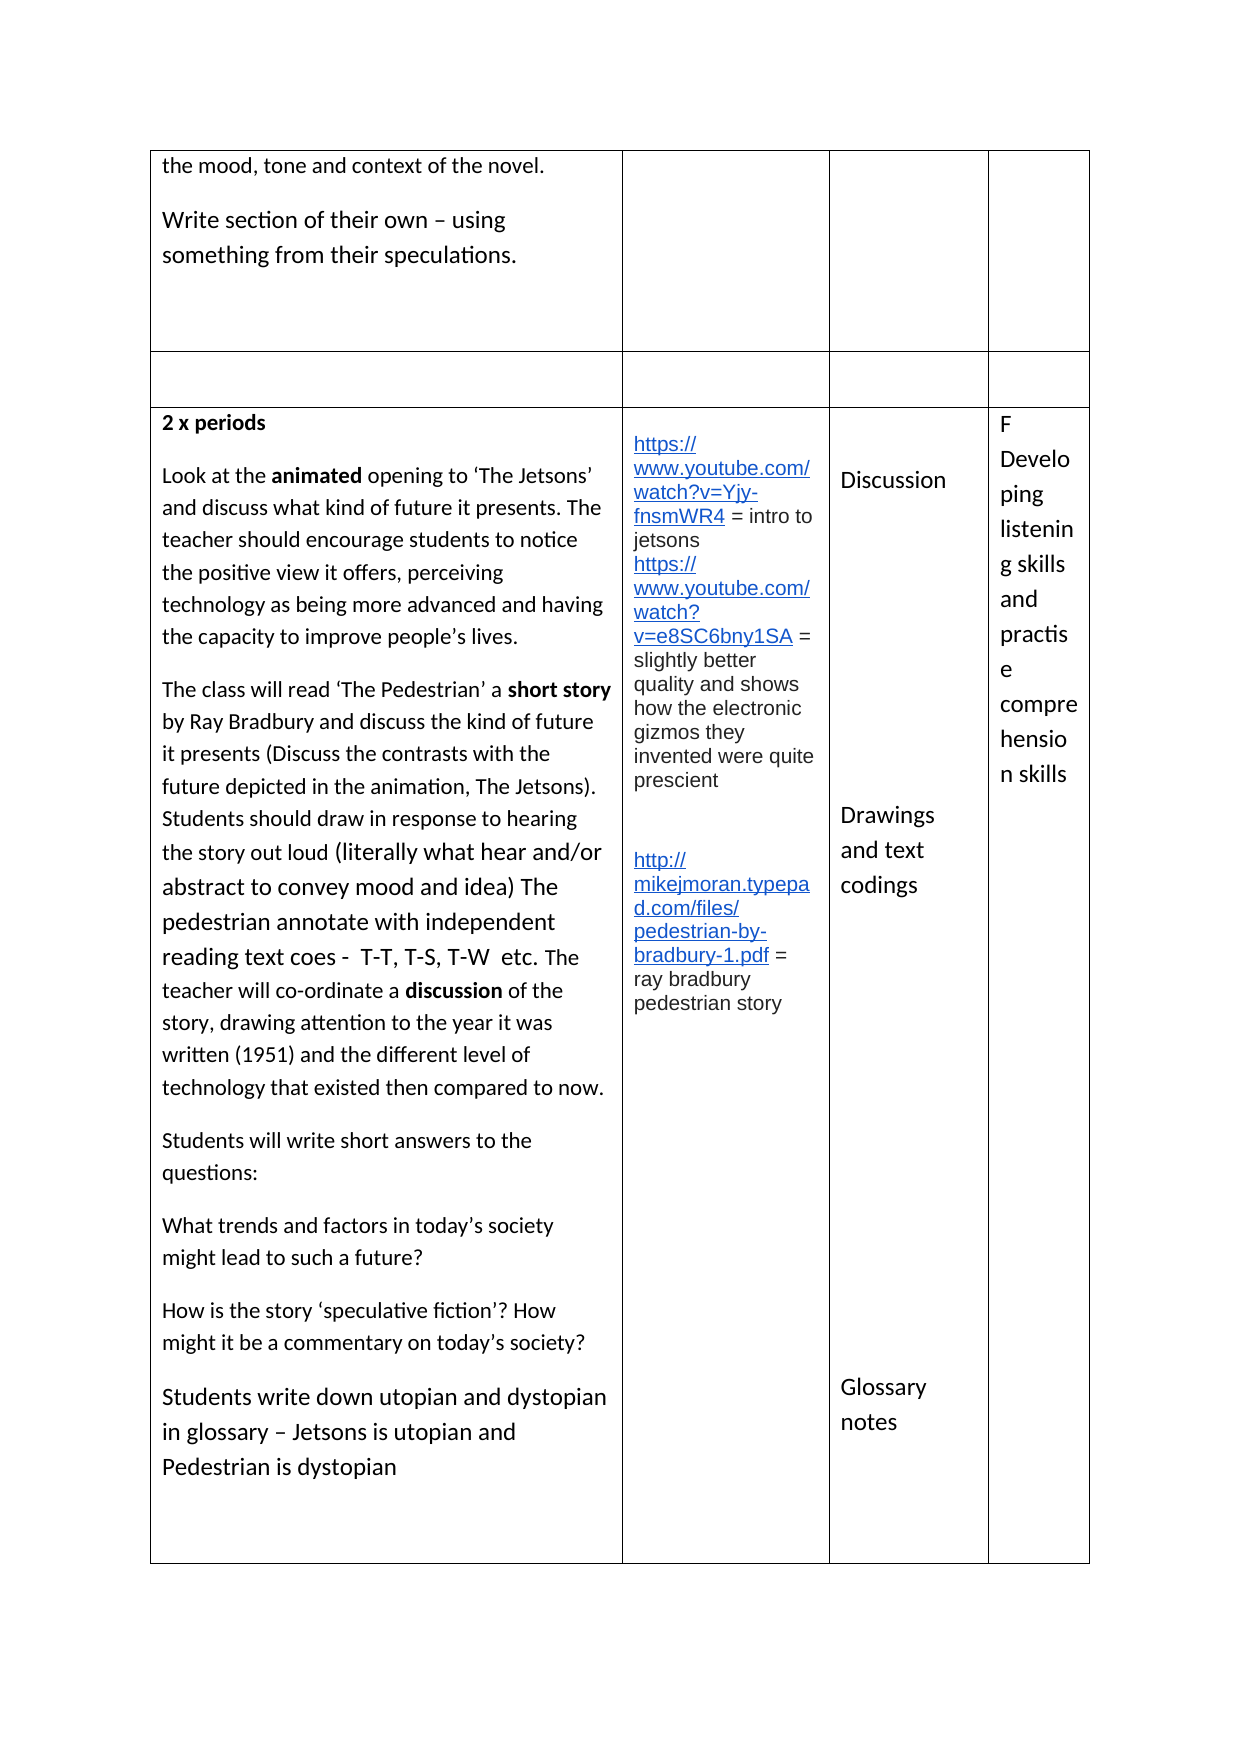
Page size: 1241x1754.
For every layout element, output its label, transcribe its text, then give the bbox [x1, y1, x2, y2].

table_cell [623, 352, 829, 407]
table_cell 2 x periods Look at the animated opening to ‘The Jetsons’ and discuss what kind of future it presents. The teacher should encourage students to notice the positive view it offers, perceiving technology as being more advanced and having the capacity to improve people’s lives. The class will read ‘The Pedestrian’ a short story by Ray Bradbury and discuss the kind of future it presents (Discuss the contrasts with the future depicted in the animation, The Jetsons). Students should draw in response to hearing the story out loud (literally what hear and/or abstract to convey mood and idea) The pedestrian annotate with independent reading text coes - T-T, T-S, T-W etc. The teacher will co-ordinate a discussion of the story, drawing attention to the year it was written (1951) and the different level of technology that existed then compared to now. Students will write short answers to the questions: What trends and factors in today’s society might lead to such a future? How is the story ‘speculative fiction’? How might it be a commentary on today’s society? Students write down utopian and dystopian in glossary – Jetsons is utopian and Pedestrian is dystopian [151, 408, 622, 1563]
table_cell Discussion Drawings and text codings Glossary notes [830, 408, 988, 1563]
table_cell [830, 352, 988, 407]
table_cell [989, 151, 1089, 351]
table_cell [151, 151, 622, 351]
table_cell [151, 352, 622, 407]
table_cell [623, 151, 829, 351]
table_cell F Developing listening skills and practise comprehension skills [989, 408, 1089, 1563]
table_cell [830, 151, 988, 351]
table_cell https://www.youtube.com/watch?v=Yjy-fnsmWR4 = intro to jetsons https://www.youtube.com/watch?v=e8SC6bny1SA = slightly better quality and shows how the electronic gizmos they invented were quite prescient http://mikejmoran.typepad.com/files/pedestrian-by-bradbury-1.pdf = ray bradbury pedestrian story [623, 408, 829, 1563]
table_cell [989, 352, 1089, 407]
